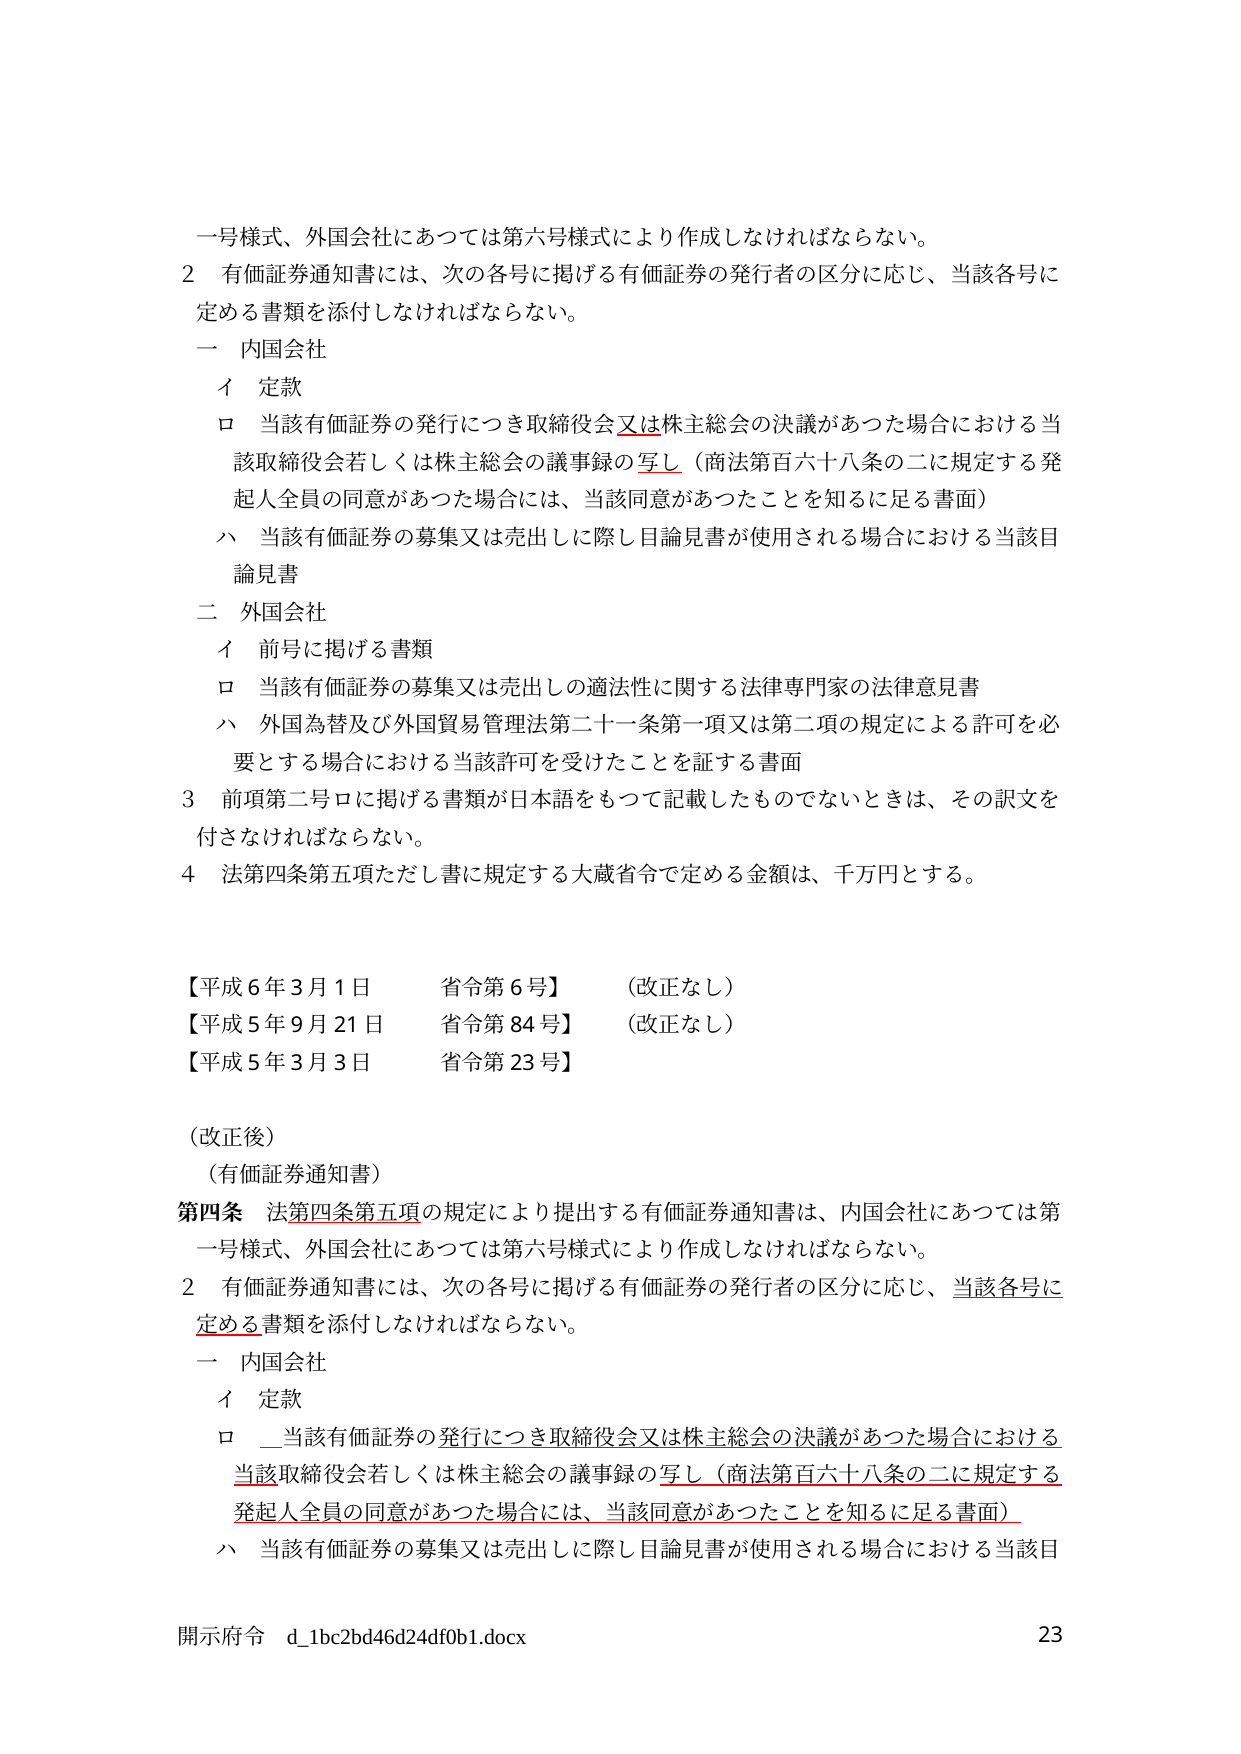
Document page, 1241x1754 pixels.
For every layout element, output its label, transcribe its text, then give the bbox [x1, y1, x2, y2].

text ロ 当該有価証券の募集又は売出しの適法性に関する法律専門家の法律意見書 [215, 667, 1063, 704]
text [215, 1529, 1063, 1567]
text （有価証券通知書） [196, 1154, 1063, 1192]
text 【平成5年9月21日 省令第84号】 （改正なし） [177, 1004, 1063, 1042]
text ２ 有価証券通知書には、次の各号に掲げる有価証券の発行者の区分に応じ、当該各号に定める書類を添付しなければならない。 [177, 254, 1063, 329]
text イ 定款 [215, 367, 1063, 404]
text ２ 有価証券通知書には、次の各号に掲げる有価証券の発行者の区分に応じ、当該各号に定める書類を添付しなければならない。 [177, 1267, 1063, 1342]
text 第四条 法第四条第五項の規定により提出する有価証券通知書は、内国会社にあつては第一号様式、外国会社にあつては第六号様式により作成しなければならない。 [177, 1192, 1063, 1267]
text イ 前号に掲げる書類 [215, 629, 1063, 667]
text 一 内国会社 [196, 329, 1063, 367]
text ハ 外国為替及び外国貿易管理法第二十一条第一項又は第二項の規定による許可を必要とする場合における当該許可を受けたことを証する書面 [215, 704, 1063, 779]
text ３ 前項第二号ロに掲げる書類が日本語をもつて記載したものでないときは、その訳文を付さなければならない。 [177, 779, 1063, 854]
text 【平成6年3月1日 省令第6号】 （改正なし） [177, 967, 1063, 1004]
text ロ 当該有価証券の発行につき取締役会又は株主総会の決議があつた場合における当該取締役会若しくは株主総会の議事録の写し（商法第百六十八条の二に規定する発起人全員の同意があつた場合には、当該同意があつたことを知るに足る書面） [215, 404, 1063, 517]
text ４ 法第四条第五項ただし書に規定する大蔵省令で定める金額は、千万円とする。 [177, 854, 1063, 892]
text （改正後） [177, 1117, 1063, 1154]
text 二 外国会社 [196, 592, 1063, 629]
text ハ 当該有価証券の募集又は売出しに際し目論見書が使用される場合における当該目論見書 [215, 517, 1063, 592]
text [177, 217, 1063, 254]
text 【平成5年3月3日 省令第23号】 [177, 1042, 1063, 1079]
text 一 内国会社 [196, 1342, 1063, 1379]
text ロ 当該有価証券の発行につき取締役会又は株主総会の決議があつた場合における当該取締役会若しくは株主総会の議事録の写し（商法第百六十八条の二に規定する発起人全員の同意があつた場合には、当該同意があつたことを知るに足る書面） [215, 1417, 1063, 1529]
text イ 定款 [215, 1379, 1063, 1417]
